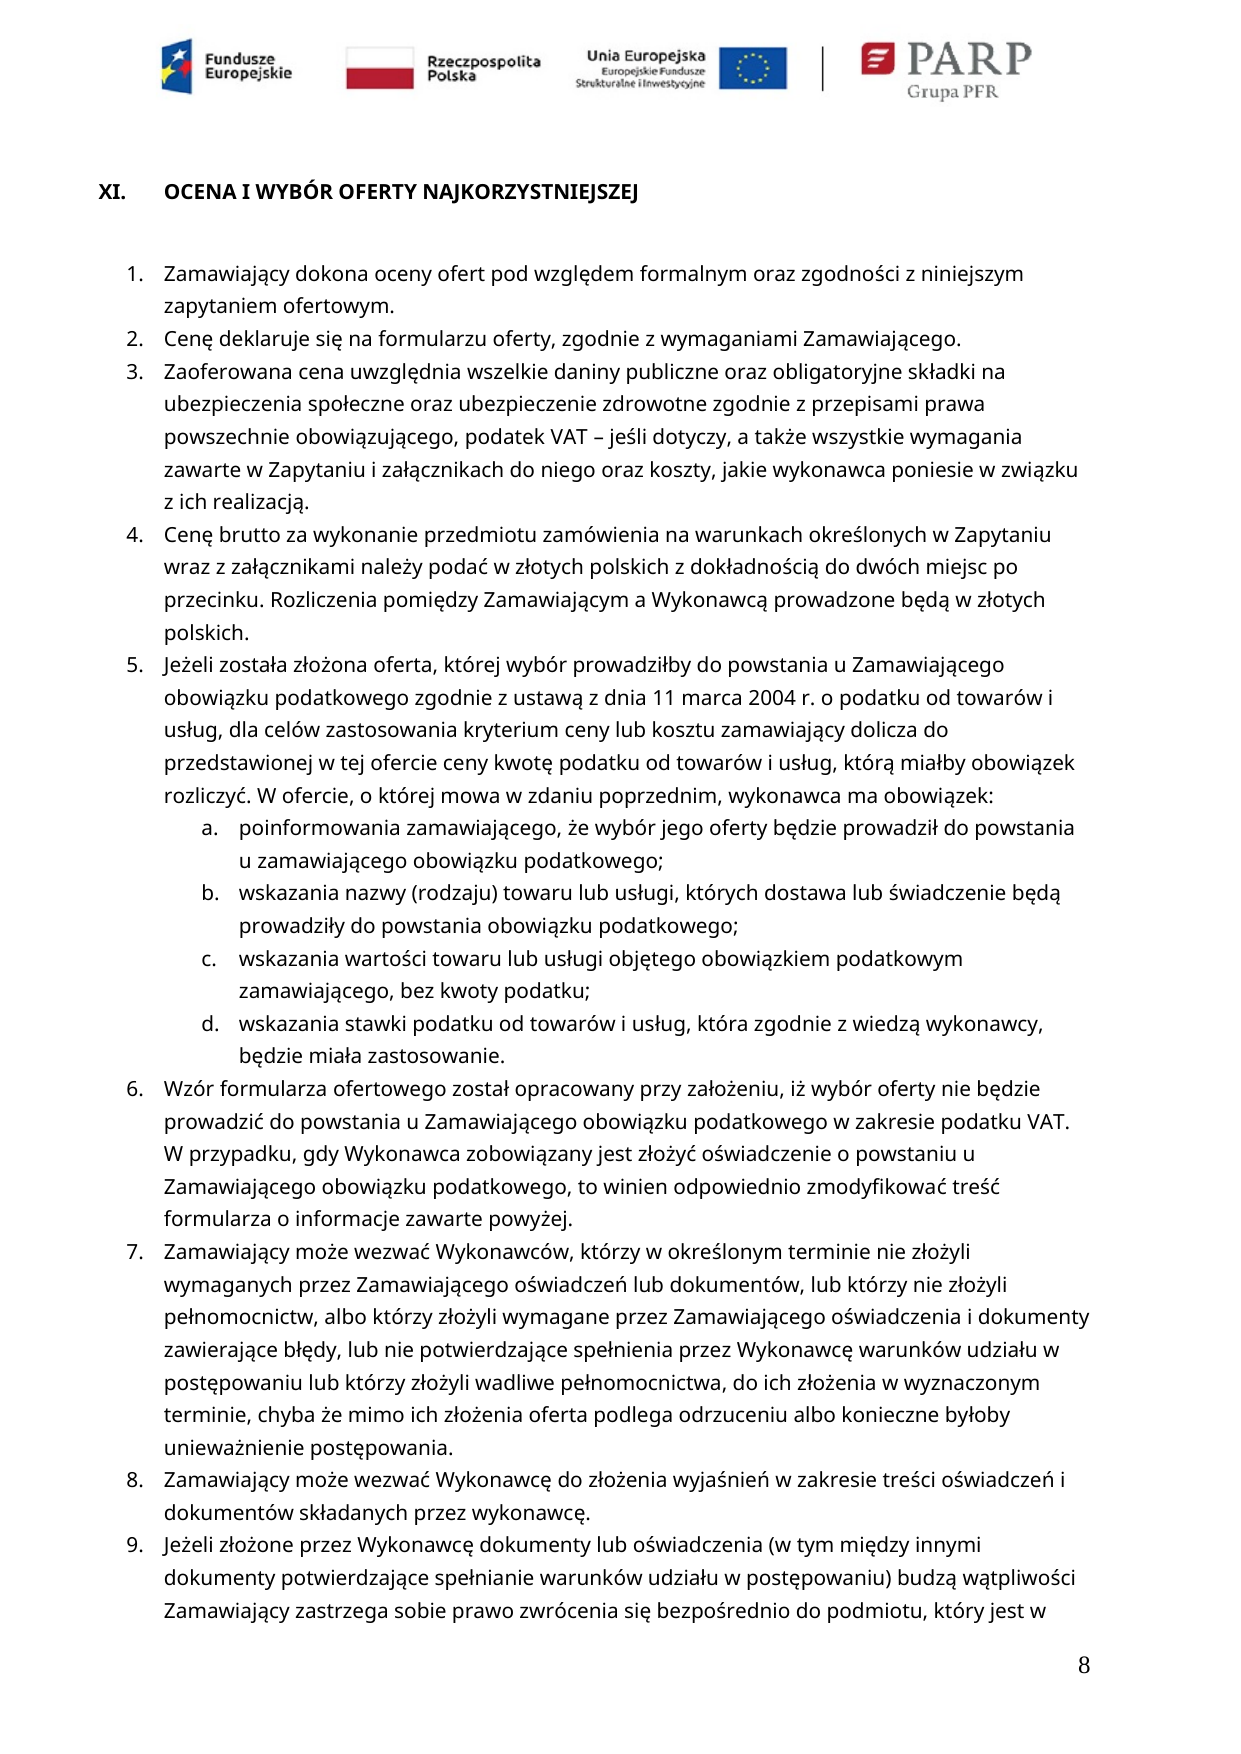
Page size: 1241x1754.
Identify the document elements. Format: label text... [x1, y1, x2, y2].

list poinformowania zamawiającego, że wybór jego oferty będzie prowadził do powstania u zamawiającego obowiązku podatkowego; [201, 813, 1090, 874]
list Zamawiający może wezwać Wykonawcę do złożenia wyjaśnień w zakresie treści oświadczeń i dokumentów składanych przez wykonawcę. [126, 1465, 1090, 1526]
list Cenę deklaruje się na formularzu oferty, zgodnie z wymaganiami Zamawiającego. [126, 324, 1090, 353]
list Cenę brutto za wykonanie przedmiotu zamówienia na warunkach określonych w Zapytaniu wraz z załącznikami należy podać w złotych polskich z dokładnością do dwóch miejsc po przecinku. Rozliczenia pomiędzy Zamawiającym a Wykonawcą prowadzone będą w złotych polskich. [126, 520, 1090, 646]
list Zamawiający dokona oceny ofert pod względem formalnym oraz zgodności z niniejszym zapytaniem ofertowym. [126, 259, 1090, 320]
list Zaoferowana cena uwzględnia wszelkie daniny publiczne oraz obligatoryjne składki na ubezpieczenia społeczne oraz ubezpieczenie zdrowotne zgodnie z przepisami prawa powszechnie obowiązującego, podatek VAT – jeśli dotyczy, a także wszystkie wymagania zawarte w Zapytaniu i załącznikach do niego oraz koszty, jakie wykonawca poniesie w związku z ich realizacją. [126, 357, 1090, 516]
list Wzór formularza ofertowego został opracowany przy założeniu, iż wybór oferty nie będzie prowadzić do powstania u Zamawiającego obowiązku podatkowego w zakresie podatku VAT. W przypadku, gdy Wykonawca zobowiązany jest złożyć oświadczenie o powstaniu u Zamawiającego obowiązku podatkowego, to winien odpowiednio zmodyfikować treść formularza o informacje zawarte powyżej. [126, 1074, 1090, 1233]
list Zamawiający może wezwać Wykonawców, którzy w określonym terminie nie złożyli wymaganych przez Zamawiającego oświadczeń lub dokumentów, lub którzy nie złożyli pełnomocnictw, albo którzy złożyli wymagane przez Zamawiającego oświadczenia i dokumenty zawierające błędy, lub nie potwierdzające spełnienia przez Wykonawcę warunków udziału w postępowaniu lub którzy złożyli wadliwe pełnomocnictwa, do ich złożenia w wyznaczonym terminie, chyba że mimo ich złożenia oferta podlega odrzuceniu albo konieczne byłoby unieważnienie postępowania. [126, 1237, 1090, 1461]
picture [138, 14, 1041, 116]
list OCENA I WYBÓR OFERTY NAJKORZYSTNIEJSZEJ [126, 177, 1090, 206]
list wskazania nazwy (rodzaju) towaru lub usługi, których dostawa lub świadczenie będą prowadziły do powstania obowiązku podatkowego; [201, 878, 1090, 939]
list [126, 1531, 1090, 1624]
list wskazania wartości towaru lub usługi objętego obowiązkiem podatkowym zamawiającego, bez kwoty podatku; [201, 944, 1090, 1005]
list Jeżeli została złożona oferta, której wybór prowadziłby do powstania u Zamawiającego obowiązku podatkowego zgodnie z ustawą z dnia 11 marca 2004 r. o podatku od towarów i usług, dla celów zastosowania kryterium ceny lub kosztu zamawiający dolicza do przedstawionej w tej ofercie ceny kwotę podatku od towarów i usług, którą miałby obowiązek rozliczyć. W ofercie, o której mowa w zdaniu poprzednim, wykonawca ma obowiązek: [126, 650, 1090, 809]
list wskazania stawki podatku od towarów i usług, która zgodnie z wiedzą wykonawcy, będzie miała zastosowanie. [201, 1009, 1090, 1070]
